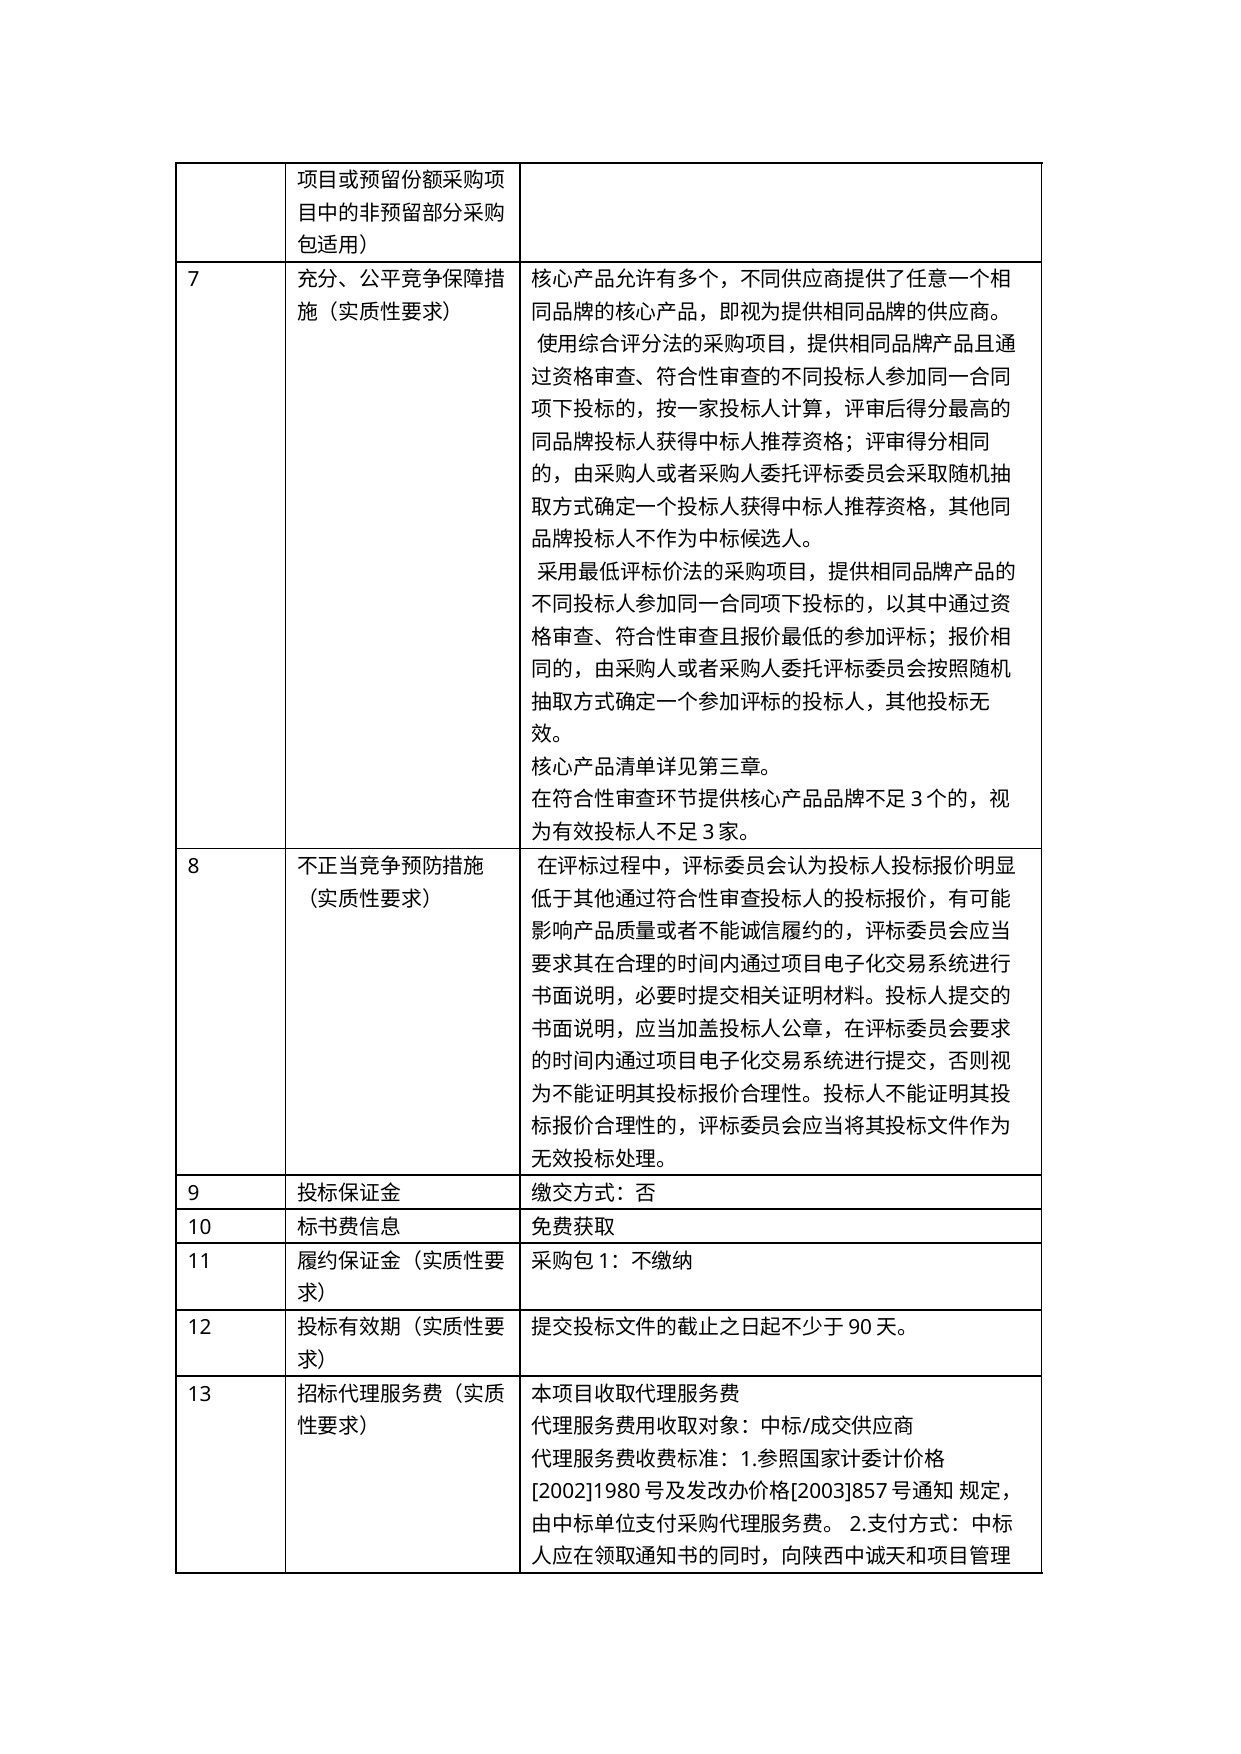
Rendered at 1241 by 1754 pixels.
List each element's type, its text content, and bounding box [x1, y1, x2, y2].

table_cell 7 [177, 263, 285, 848]
table_cell 不正当竞争预防措施（实质性要求） [286, 849, 519, 1174]
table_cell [521, 1377, 1041, 1572]
table_cell 采购包1：不缴纳 [521, 1244, 1041, 1309]
table_cell 履约保证金（实质性要求） [286, 1244, 519, 1309]
table_cell 投标保证金 [286, 1176, 519, 1208]
table_cell 标书费信息 [286, 1210, 519, 1242]
table_cell 提交投标文件的截止之日起不少于90天。 [521, 1311, 1041, 1375]
table_cell 招标代理服务费（实质性要求） [286, 1377, 519, 1572]
table_cell 缴交方式：否 [521, 1176, 1041, 1208]
table_cell 免费获取 [521, 1210, 1041, 1242]
table_cell 投标有效期（实质性要求） [286, 1311, 519, 1375]
table_cell 9 [177, 1176, 285, 1208]
table_cell 在评标过程中，评标委员会认为投标人投标报价明显低于其他通过符合性审查投标人的投标报价，有可能影响产品质量或者不能诚信履约的，评标委员会应当要求其在合理的时间内通过项目电子化交易系统进行书面说明，必要时提交相关证明材料。投标人提交的书面说明，应当加盖投标人公章，在评标委员会要求的时间内通过项目电子化交易系统进行提交，否则视为不能证明其投标报价合理性。投标人不能证明其投标报价合理性的，评标委员会应当将其投标文件作为无效投标处理。 [521, 849, 1041, 1174]
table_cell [521, 164, 1041, 261]
table_cell 8 [177, 849, 285, 1174]
table_cell 10 [177, 1210, 285, 1242]
table_cell 核心产品允许有多个，不同供应商提供了任意一个相同品牌的核心产品，即视为提供相同品牌的供应商。 使用综合评分法的采购项目，提供相同品牌产品且通过资格审查、符合性审查的不同投标人参加同一合同项下投标的，按一家投标人计算，评审后得分最高的同品牌投标人获得中标人推荐资格；评审得分相同的，由采购人或者采购人委托评标委员会采取随机抽取方式确定一个投标人获得中标人推荐资格，其他同品牌投标人不作为中标候选人。 采用最低评标价法的采购项目，提供相同品牌产品的不同投标人参加同一合同项下投标的，以其中通过资格审查、符合性审查且报价最低的参加评标；报价相同的，由采购人或者采购人委托评标委员会按照随机抽取方式确定一个参加评标的投标人，其他投标无效。 核心产品清单详见第三章。 在符合性审查环节提供核心产品品牌不足3个的，视为有效投标人不足3家。 [521, 263, 1041, 848]
table_cell 充分、公平竞争保障措施（实质性要求） [286, 263, 519, 848]
table_cell 11 [177, 1244, 285, 1309]
table_cell 6 [177, 164, 285, 261]
table_cell 12 [177, 1311, 285, 1375]
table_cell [286, 164, 519, 261]
table_cell 13 [177, 1377, 285, 1572]
